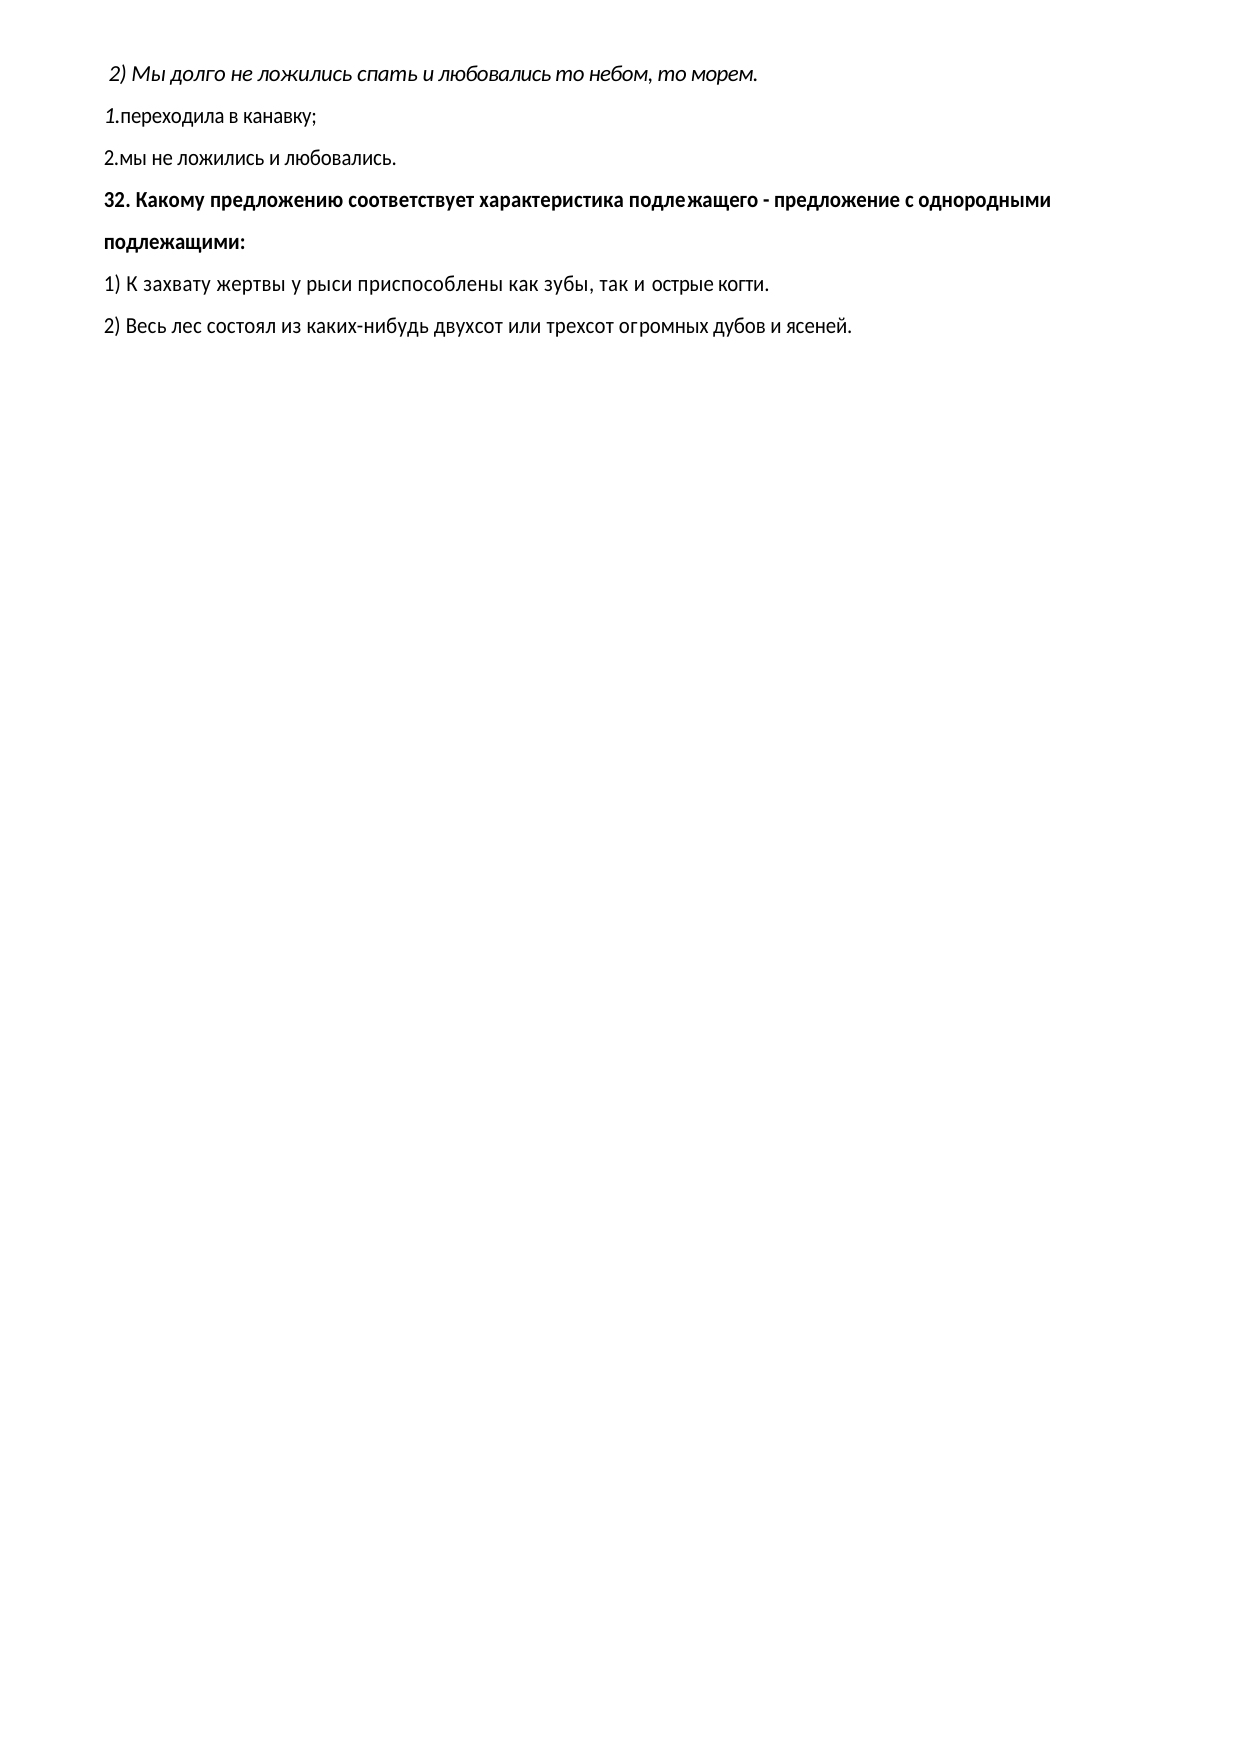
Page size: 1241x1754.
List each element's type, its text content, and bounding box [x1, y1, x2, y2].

text 1.переходила в канавку; [103, 101, 1172, 129]
text 1) К захвату жертвы у рыси приспособлены как зубы, так и острые когти. [103, 269, 1172, 297]
text 2.мы не ложились и любовались. [103, 143, 1172, 171]
text 2) Мы долго не ложились спать и любовались то небом, то морем. [103, 59, 1172, 87]
text 2) Весь лес состоял из каких-нибудь двухсот или трехсот огромных дубов и ясеней.8. ВТОРОСТЕПЕННЫЕ ЧЛЕНЫ ПРЕДЛОЖЕНИЯ. [103, 311, 1172, 339]
text 32. Какому предложению соответствует характеристика подлежащего - предложение с однородными подлежащими: [103, 185, 1172, 255]
